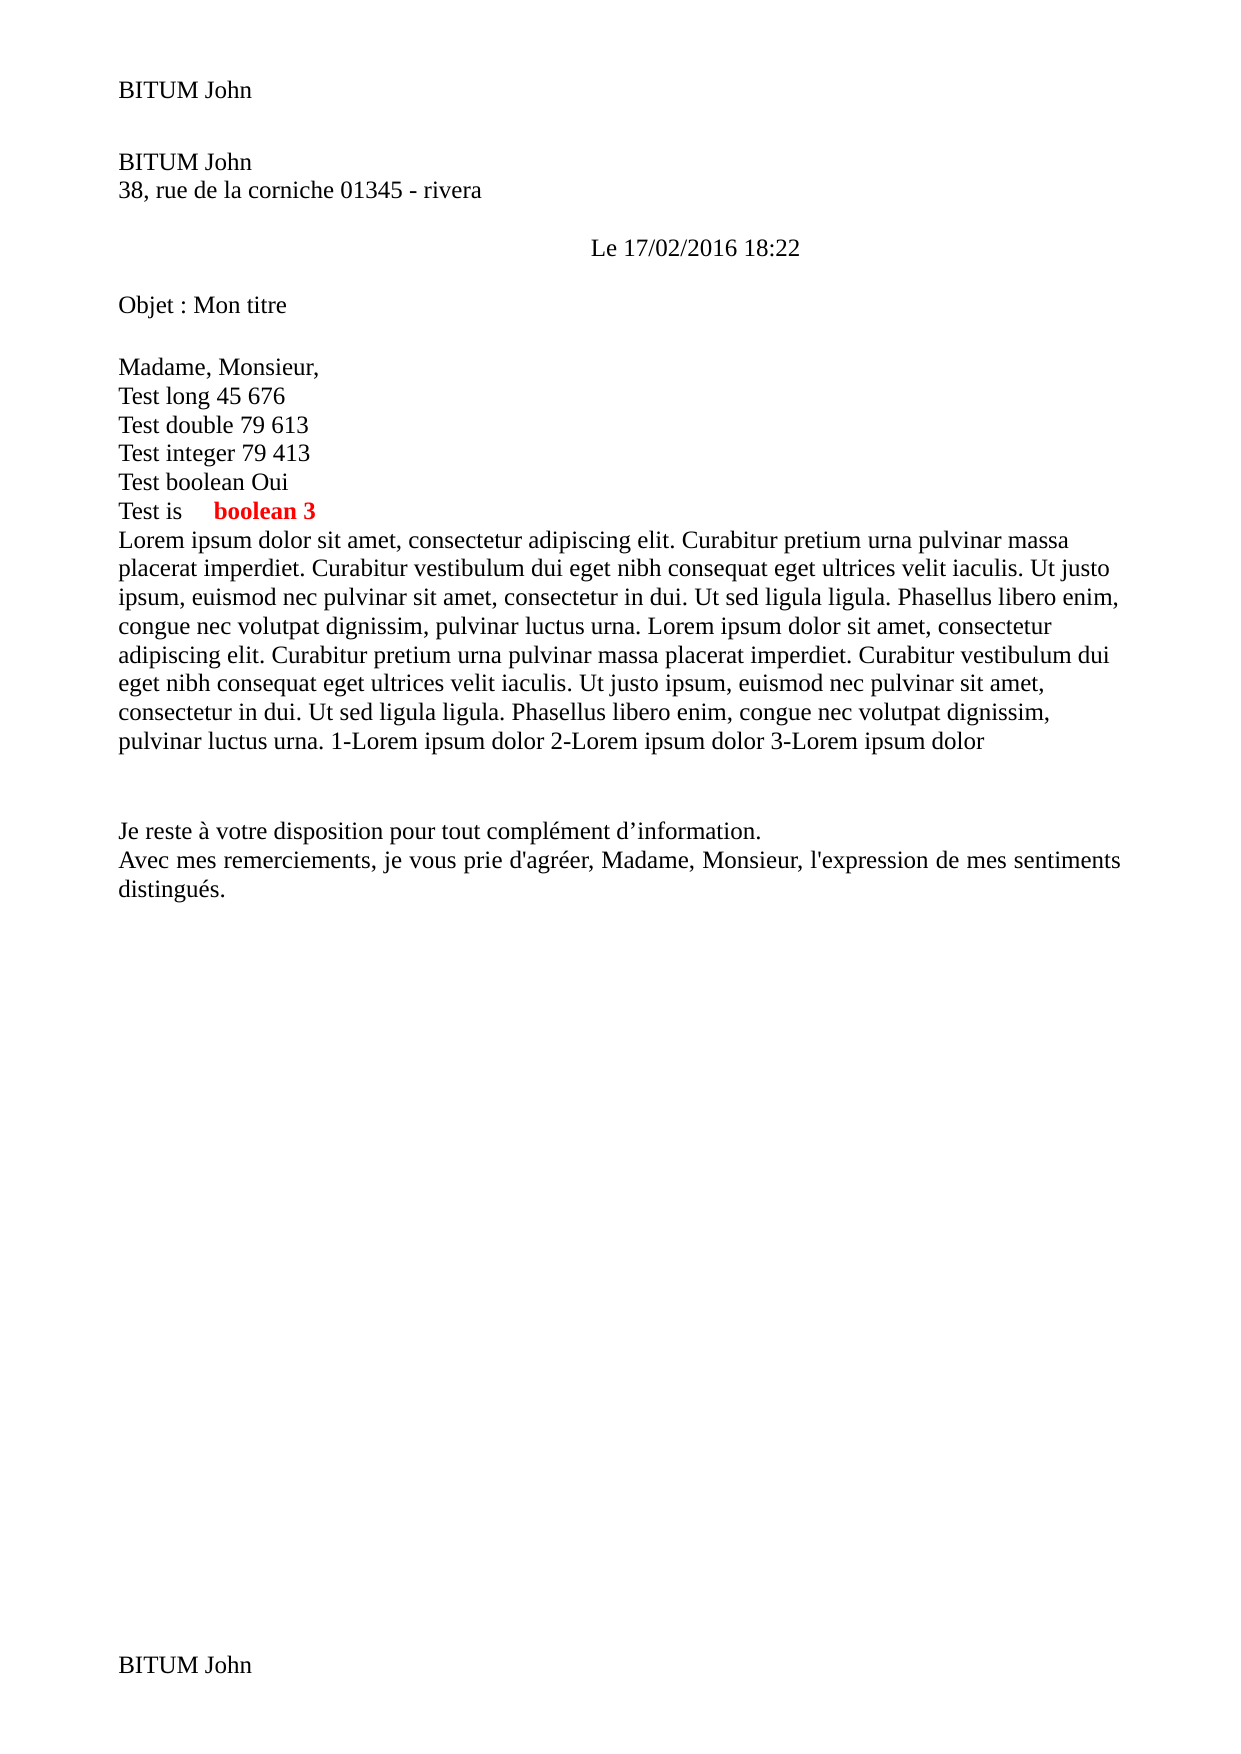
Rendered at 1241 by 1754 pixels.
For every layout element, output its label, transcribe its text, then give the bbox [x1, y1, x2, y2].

text Je reste à votre disposition pour tout complément d’information. [118, 816, 1122, 845]
text Le 17/02/2016 18:22 [591, 233, 1122, 262]
text Objet : Mon titre [118, 291, 1122, 319]
text Test boolean Oui [118, 467, 1122, 496]
text Madame, Monsieur, [114, 348, 1126, 381]
text Lorem ipsum dolor sit amet, consectetur adipiscing elit. Curabitur pretium urna pulvinar massa placerat imperdiet. Curabitur vestibulum dui eget nibh consequat eget ultrices velit iaculis. Ut justo ipsum, euismod nec pulvinar sit amet, consectetur in dui. Ut sed ligula ligula. Phasellus libero enim, congue nec volutpat dignissim, pulvinar luctus urna. [114, 525, 1126, 759]
text Test long 45 676 [118, 381, 1122, 410]
text Test integer 79 413 [118, 438, 1122, 467]
text Avec mes remerciements, je vous prie d'agréer, Madame, Monsieur, l'expression de mes sentiments distingués. [118, 845, 1122, 903]
text BITUM John [118, 147, 1122, 176]
text 38, rue de la corniche 01345 - rivera [118, 176, 1122, 204]
text Test double 79 613 [118, 410, 1122, 438]
text Test is boolean 3 [118, 496, 1122, 525]
